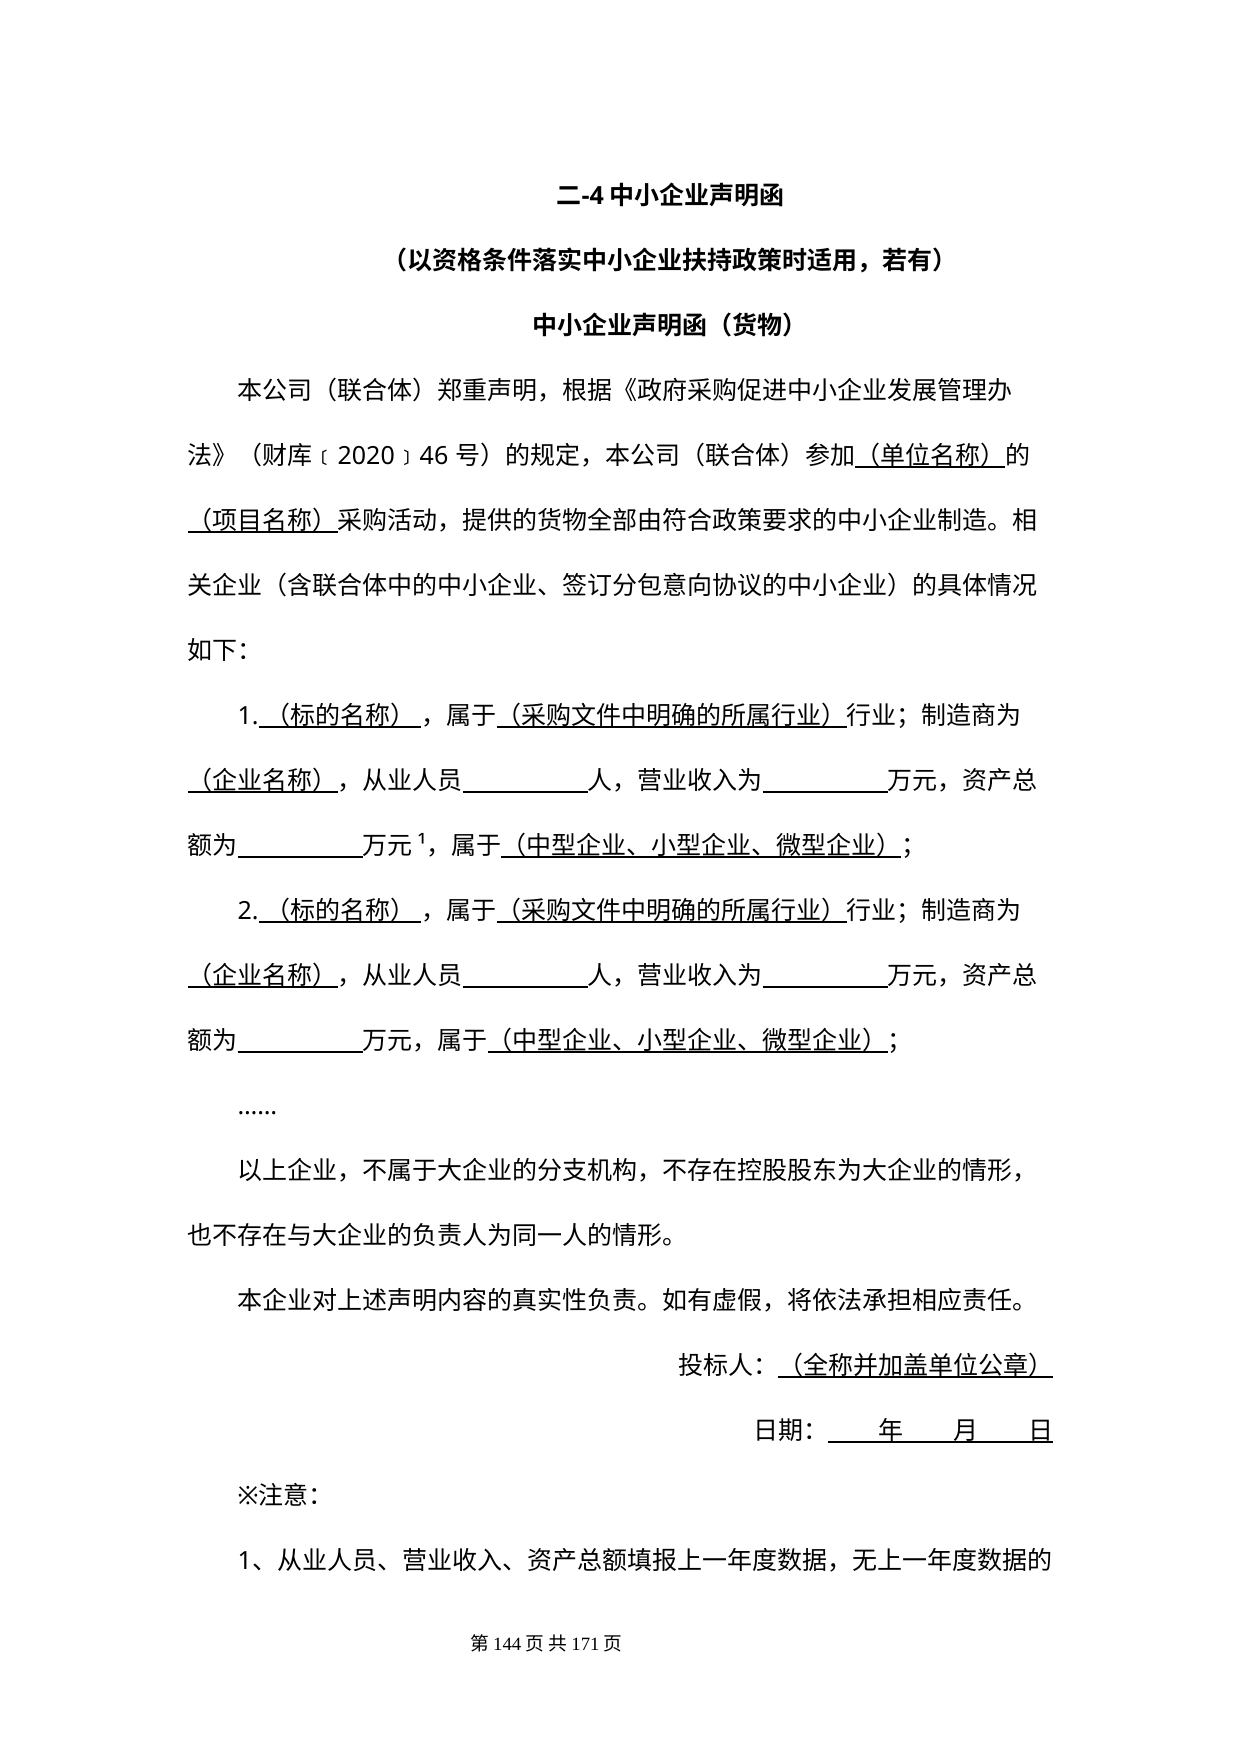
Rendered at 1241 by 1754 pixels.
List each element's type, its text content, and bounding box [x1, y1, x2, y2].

text ※注意： [187, 1462, 1053, 1527]
text 日期： 年 月 日 [187, 1397, 1053, 1462]
text （以资格条件落实中小企业扶持政策时适用，若有） [187, 227, 1053, 292]
text 本公司（联合体）郑重声明，根据《政府采购促进中小企业发展管理办法》（财库﹝2020﹞46 号）的规定，本公司（联合体）参加（单位名称）的（项目名称）采购活动，提供的货物全部由符合政策要求的中小企业制造。相关企业（含联合体中的中小企业、签订分包意向协议的中小企业）的具体情况如下： [187, 357, 1053, 682]
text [187, 1527, 1053, 1592]
text 本企业对上述声明内容的真实性负责。如有虚假，将依法承担相应责任。 [187, 1267, 1053, 1332]
text 以上企业，不属于大企业的分支机构，不存在控股股东为大企业的情形，也不存在与大企业的负责人为同一人的情形。 [187, 1137, 1053, 1267]
text …… [187, 1072, 1053, 1137]
text 1. （标的名称） ，属于（采购文件中明确的所属行业）行业；制造商为（企业名称），从业人员 人，营业收入为 万元，资产总额为 万元¹，属于（中型企业、小型企业、微型企业）； [187, 682, 1053, 877]
text 中小企业声明函（货物） [187, 292, 1053, 357]
text 二-4中小企业声明函 [187, 162, 1053, 227]
text 2. （标的名称） ，属于（采购文件中明确的所属行业）行业；制造商为（企业名称），从业人员 人，营业收入为 万元，资产总额为 万元，属于（中型企业、小型企业、微型企业）； [187, 877, 1053, 1072]
text 投标人：（全称并加盖单位公章） [187, 1332, 1053, 1397]
